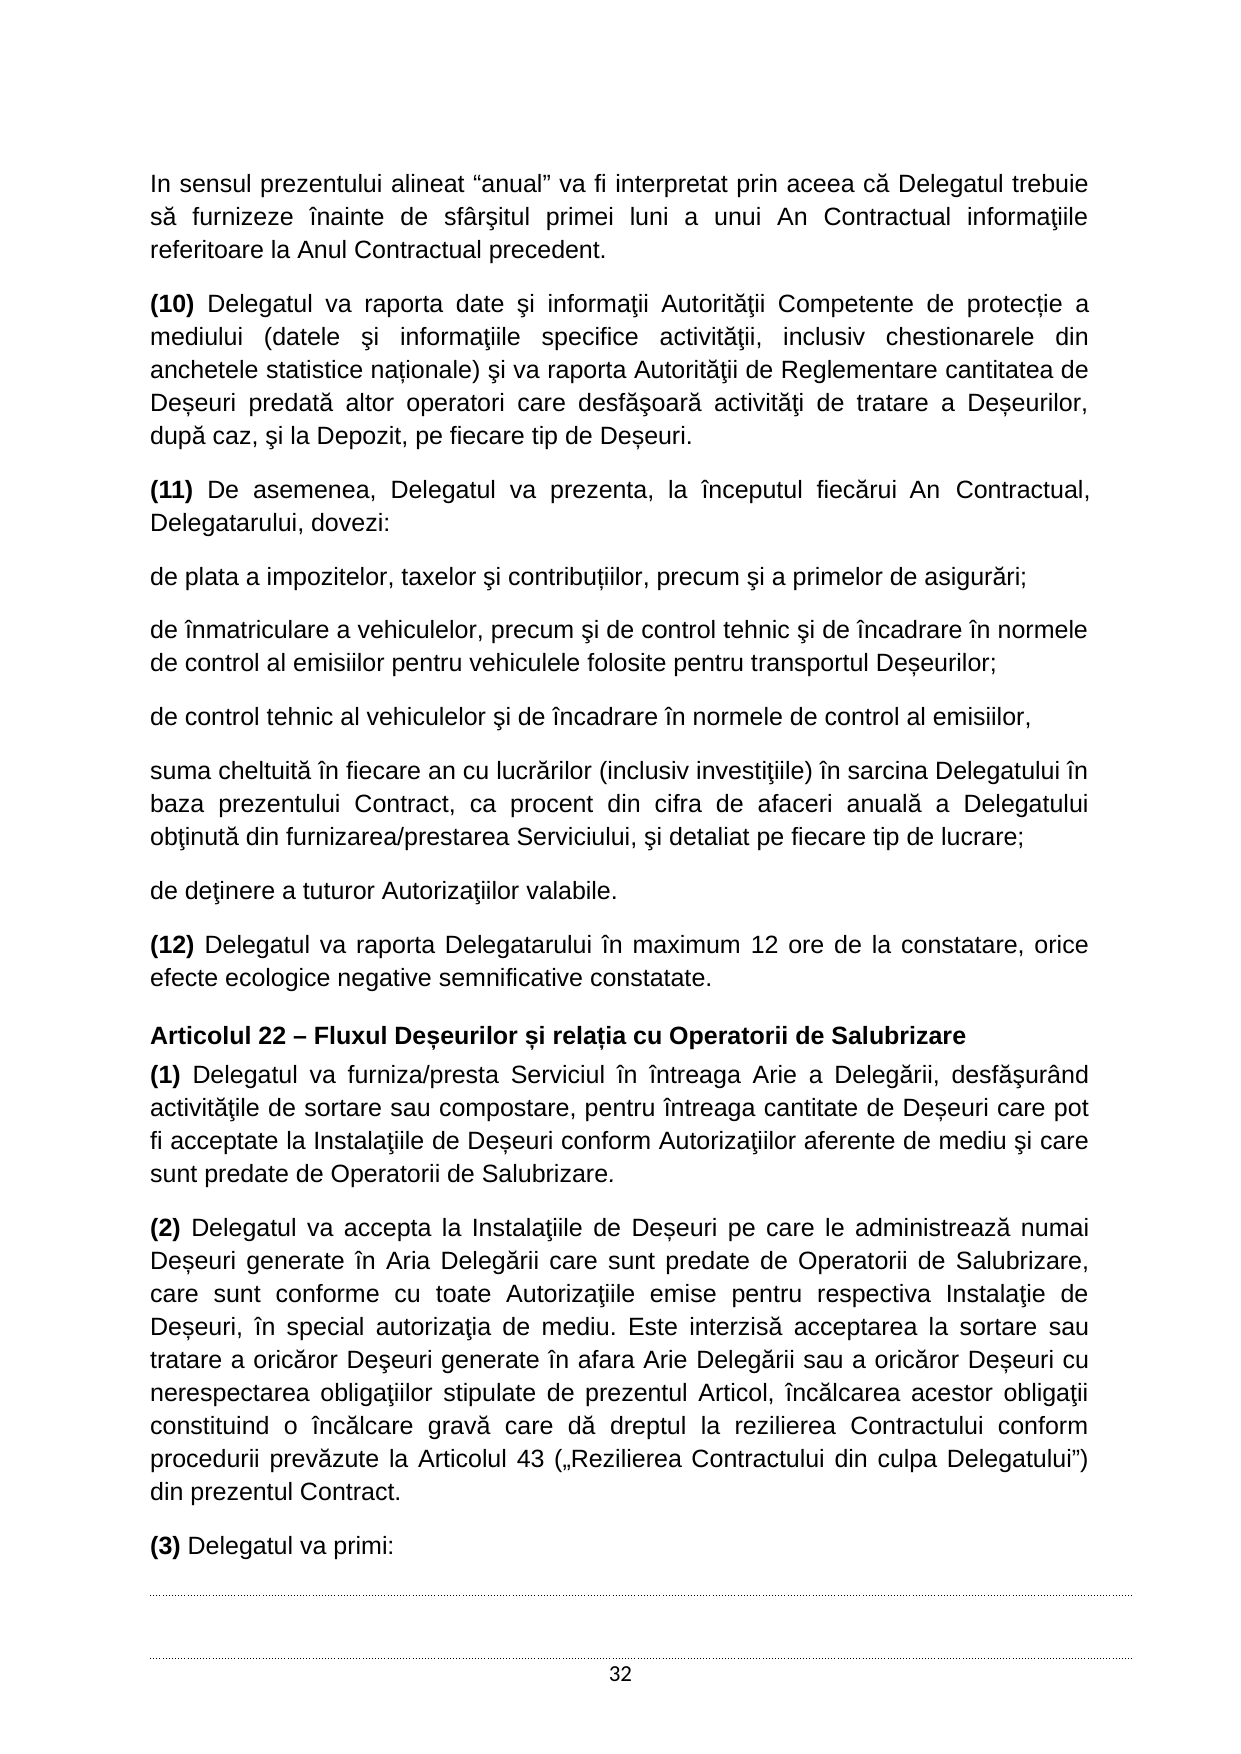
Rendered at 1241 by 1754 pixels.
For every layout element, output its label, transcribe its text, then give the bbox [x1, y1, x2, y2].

text de deţinere a tuturor Autorizaţiilor valabile. [150, 876, 1090, 905]
text de control tehnic al vehiculelor şi de încadrare în normele de control al emisiilor, [150, 702, 1090, 731]
text (10) Delegatul va raporta date şi informaţii Autorităţii Competente de protecție a mediului (datele şi informaţiile specifice activităţii, inclusiv chestionarele din anchetele statistice naționale) şi va raporta Autorităţii de Reglementare cantitatea de Deșeuri predată altor operatori care desfăşoară activităţi de tratare a Deșeurilor, după caz, şi la Depozit, pe fiecare tip de Deșeuri. [150, 289, 1090, 449]
text (11) De asemenea, Delegatul va prezenta, la începutul fiecărui An Contractual, Delegatarului, dovezi: [150, 474, 1090, 536]
text suma cheltuită în fiecare an cu lucrărilor (inclusiv investiţiile) în sarcina Delegatului în baza prezentului Contract, ca procent din cifra de afaceri anuală a Delegatului obţinută din furnizarea/prestarea Serviciului, şi detaliat pe fiecare tip de lucrare; [150, 756, 1090, 851]
text (12) Delegatul va raporta Delegatarului în maximum 12 ore de la constatare, orice efecte ecologice negative semnificative constatate. [150, 930, 1090, 992]
text (1) Delegatul va furniza/presta Serviciul în întreaga Arie a Delegării, desfăşurând activităţile de sortare sau compostare, pentru întreaga cantitate de Deșeuri care pot fi acceptate la Instalaţiile de Deșeuri conform Autorizaţiilor aferente de mediu şi care sunt predate de Operatorii de Salubrizare. [150, 1060, 1090, 1188]
text de înmatriculare a vehiculelor, precum şi de control tehnic şi de încadrare în normele de control al emisiilor pentru vehiculele folosite pentru transportul Deșeurilor; [150, 615, 1090, 677]
text (3) Delegatul va primi: [150, 1531, 1090, 1560]
text (2) Delegatul va accepta la Instalaţiile de Deșeuri pe care le administrează numai Deșeuri generate în Aria Delegării care sunt predate de Operatorii de Salubrizare, care sunt conforme cu toate Autorizaţiile emise pentru respectiva Instalaţie de Deșeuri, în special autorizaţia de mediu. Este interzisă acceptarea la sortare sau tratare a oricăror Deşeuri generate în afara Arie Delegării sau a oricăror Deșeuri cu nerespectarea obligaţiilor stipulate de prezentul Articol, încălcarea acestor obligaţii constituind o încălcare gravă care dă dreptul la rezilierea Contractului conform procedurii prevăzute la Articolul 43 („Rezilierea Contractului din culpa Delegatului”) din prezentul Contract. [150, 1213, 1090, 1506]
text de plata a impozitelor, taxelor şi contribuțiilor, precum şi a primelor de asigurări; [150, 561, 1090, 590]
text In sensul prezentului alineat “anual” va fi interpretat prin aceea că Delegatul trebuie să furnizeze înainte de sfârşitul primei luni a unui An Contractual informaţiile referitoare la Anul Contractual precedent. [150, 169, 1090, 263]
subtitle Articolul 22 – Fluxul Deșeurilor și relația cu Operatorii de Salubrizare [150, 1021, 1090, 1049]
